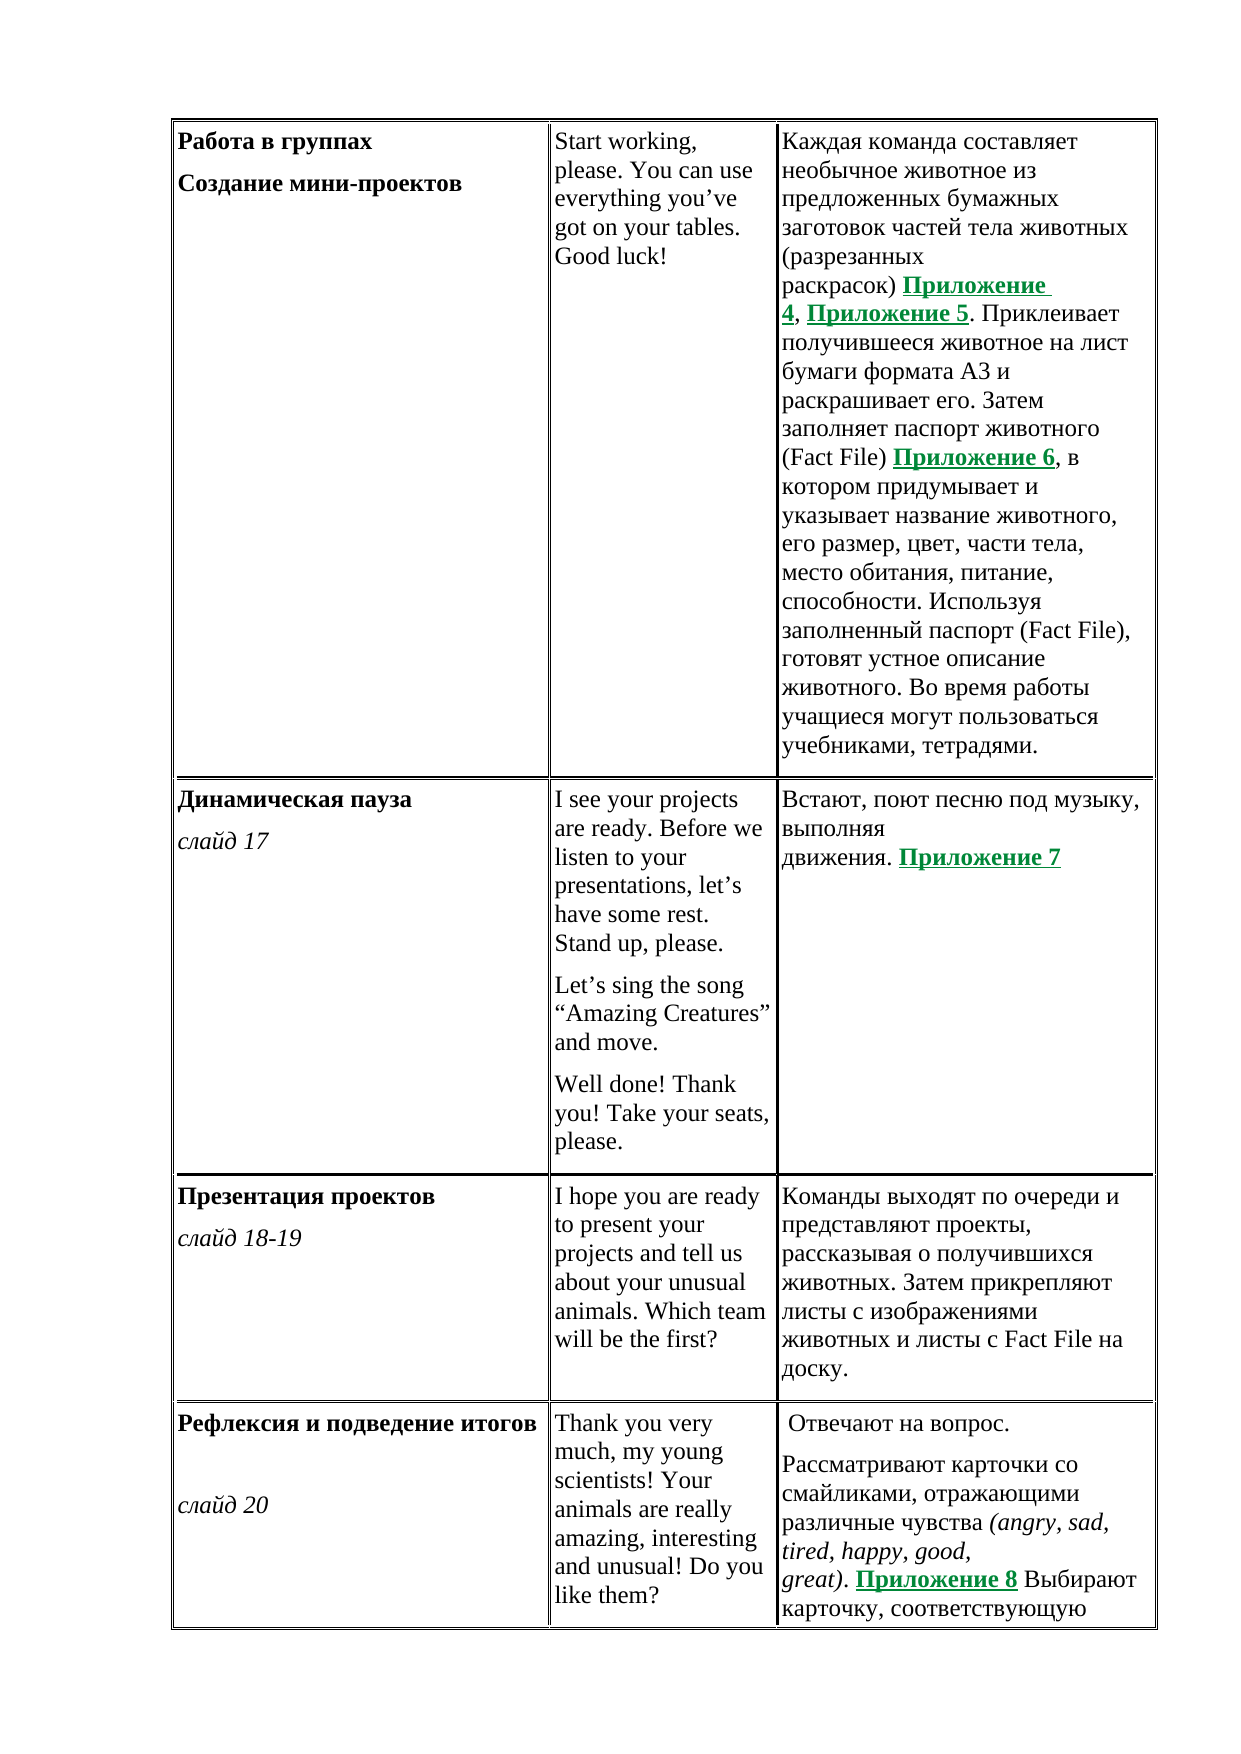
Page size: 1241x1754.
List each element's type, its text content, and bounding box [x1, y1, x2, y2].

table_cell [550, 1403, 777, 1627]
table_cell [777, 1400, 1156, 1627]
table_cell I hope you are ready to present your projects and tell us about your unusual animals. Which team will be the first? [551, 1176, 776, 1400]
table_cell I see your projects are ready. Before we listen to your presentations, let’s have some rest. Stand up, please. Let’s sing the song “Amazing Creatures” and move. Well done! Thank you! Take your seats, please. [551, 780, 776, 1173]
table_cell Команды выходят по очереди и представляют проекты, рассказывая о получившихся животных. Затем прикрепляют листы с изображениями животных и листы с Fact File на доску. [779, 1173, 1156, 1400]
table_cell Start working, please. You can use everything you’ve got on your tables. Good luck! [550, 120, 777, 776]
table_cell Встают, поют песню под музыку, выполняя движения. Приложение 7 [779, 776, 1155, 1173]
table_cell Каждая команда составляет необычное животное из предложенных бумажных заготовок частей тела животных (разрезанных раскрасок) Приложение 4, Приложение 5. Приклеивает получившееся животное на лист бумаги формата А3 и раскрашивает его. Затем заполняет паспорт животного (Fact File) Приложение 6, в котором придумывает и указывает название животного, его размер, цвет, части тела, место обитания, питание, способности. Используя заполненный паспорт (Fact File), готовят устное описание животного. Во время работы учащиеся могут пользоваться учебниками, тетрадями. [777, 122, 1155, 776]
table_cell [173, 1400, 550, 1627]
table_cell Работа в группах Создание мини-проектов [174, 122, 550, 776]
table_cell Презентация проектов слайд 18-19 [173, 1173, 548, 1400]
table_cell Динамическая пауза слайд 17 [174, 776, 548, 1173]
